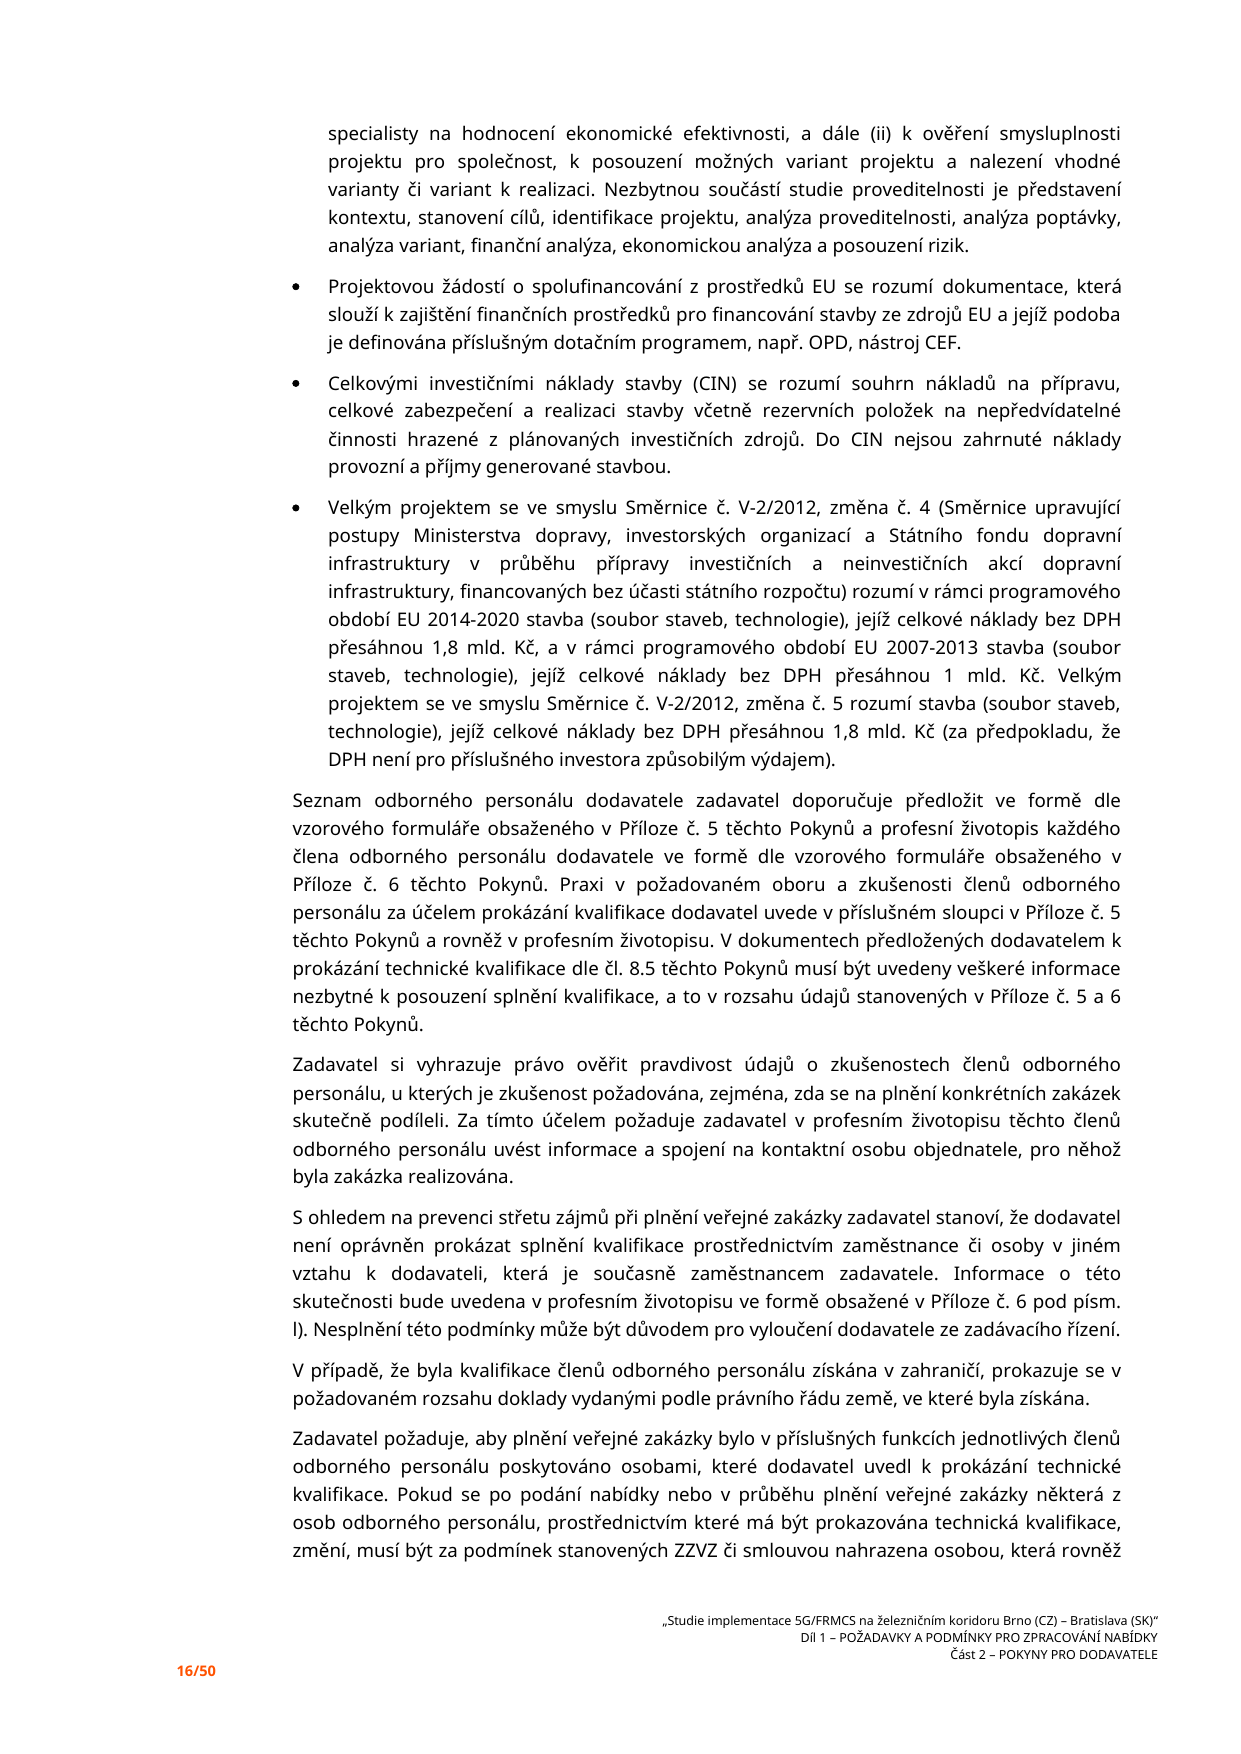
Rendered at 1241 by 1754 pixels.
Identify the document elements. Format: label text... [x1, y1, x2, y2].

text S ohledem na prevenci střetu zájmů při plnění veřejné zakázky zadavatel stanoví, že dodavatel není oprávněn prokázat splnění kvalifikace prostřednictvím zaměstnance či osoby v jiném vztahu k dodavateli, která je současně zaměstnancem zadavatele. Informace o této skutečnosti bude uvedena v profesním životopisu ve formě obsažené v Příloze č. 6 pod písm. l). Nesplnění této podmínky může být důvodem pro vyloučení dodavatele ze zadávacího řízení. [292, 1204, 1122, 1342]
text Velkým projektem se ve smyslu Směrnice č. V-2/2012, změna č. 4 (Směrnice upravující postupy Ministerstva dopravy, investorských organizací a Státního fondu dopravní infrastruktury v průběhu přípravy investičních a neinvestičních akcí dopravní infrastruktury, financovaných bez účasti státního rozpočtu) rozumí v rámci programového období EU 2014-2020 stavba (soubor staveb, technologie), jejíž celkové náklady bez DPH přesáhnou 1,8 mld. Kč, a v rámci programového období EU 2007-2013 stavba (soubor staveb, technologie), jejíž celkové náklady bez DPH přesáhnou 1 mld. Kč. Velkým projektem se ve smyslu Směrnice č. V-2/2012, změna č. 5 rozumí stavba (soubor staveb, technologie), jejíž celkové náklady bez DPH přesáhnou 1,8 mld. Kč (za předpokladu, že DPH není pro příslušného investora způsobilým výdajem). [292, 494, 1122, 772]
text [292, 121, 1122, 258]
text Zadavatel si vyhrazuje právo ověřit pravdivost údajů o zkušenostech členů odborného personálu, u kterých je zkušenost požadována, zejména, zda se na plnění konkrétních zakázek skutečně podíleli. Za tímto účelem požaduje zadavatel v profesním životopisu těchto členů odborného personálu uvést informace a spojení na kontaktní osobu objednatele, pro něhož byla zakázka realizována. [292, 1052, 1122, 1189]
text Projektovou žádostí o spolufinancování z prostředků EU se rozumí dokumentace, která slouží k zajištění finančních prostředků pro financování stavby ze zdrojů EU a jejíž podoba je definována příslušným dotačním programem, např. OPD, nástroj CEF. [292, 273, 1122, 355]
text V případě, že byla kvalifikace členů odborného personálu získána v zahraničí, prokazuje se v požadovaném rozsahu doklady vydanými podle právního řádu země, ve které byla získána. [292, 1357, 1122, 1411]
text Seznam odborného personálu dodavatele zadavatel doporučuje předložit ve formě dle vzorového formuláře obsaženého v Příloze č. 5 těchto Pokynů a profesní životopis každého člena odborného personálu dodavatele ve formě dle vzorového formuláře obsaženého v Příloze č. 6 těchto Pokynů. Praxi v požadovaném oboru a zkušenosti členů odborného personálu za účelem prokázání kvalifikace dodavatel uvede v příslušném sloupci v Příloze č. 5 těchto Pokynů a rovněž v profesním životopisu. V dokumentech předložených dodavatelem k prokázání technické kvalifikace dle čl. 8.5 těchto Pokynů musí být uvedeny veškeré informace nezbytné k posouzení splnění kvalifikace, a to v rozsahu údajů stanovených v Příloze č. 5 a 6 těchto Pokynů. [292, 787, 1122, 1037]
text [292, 1426, 1122, 1563]
text Celkovými investičními náklady stavby (CIN) se rozumí souhrn nákladů na přípravu, celkové zabezpečení a realizaci stavby včetně rezervních položek na nepředvídatelné činnosti hrazené z plánovaných investičních zdrojů. Do CIN nejsou zahrnuté náklady provozní a příjmy generované stavbou. [292, 370, 1122, 479]
